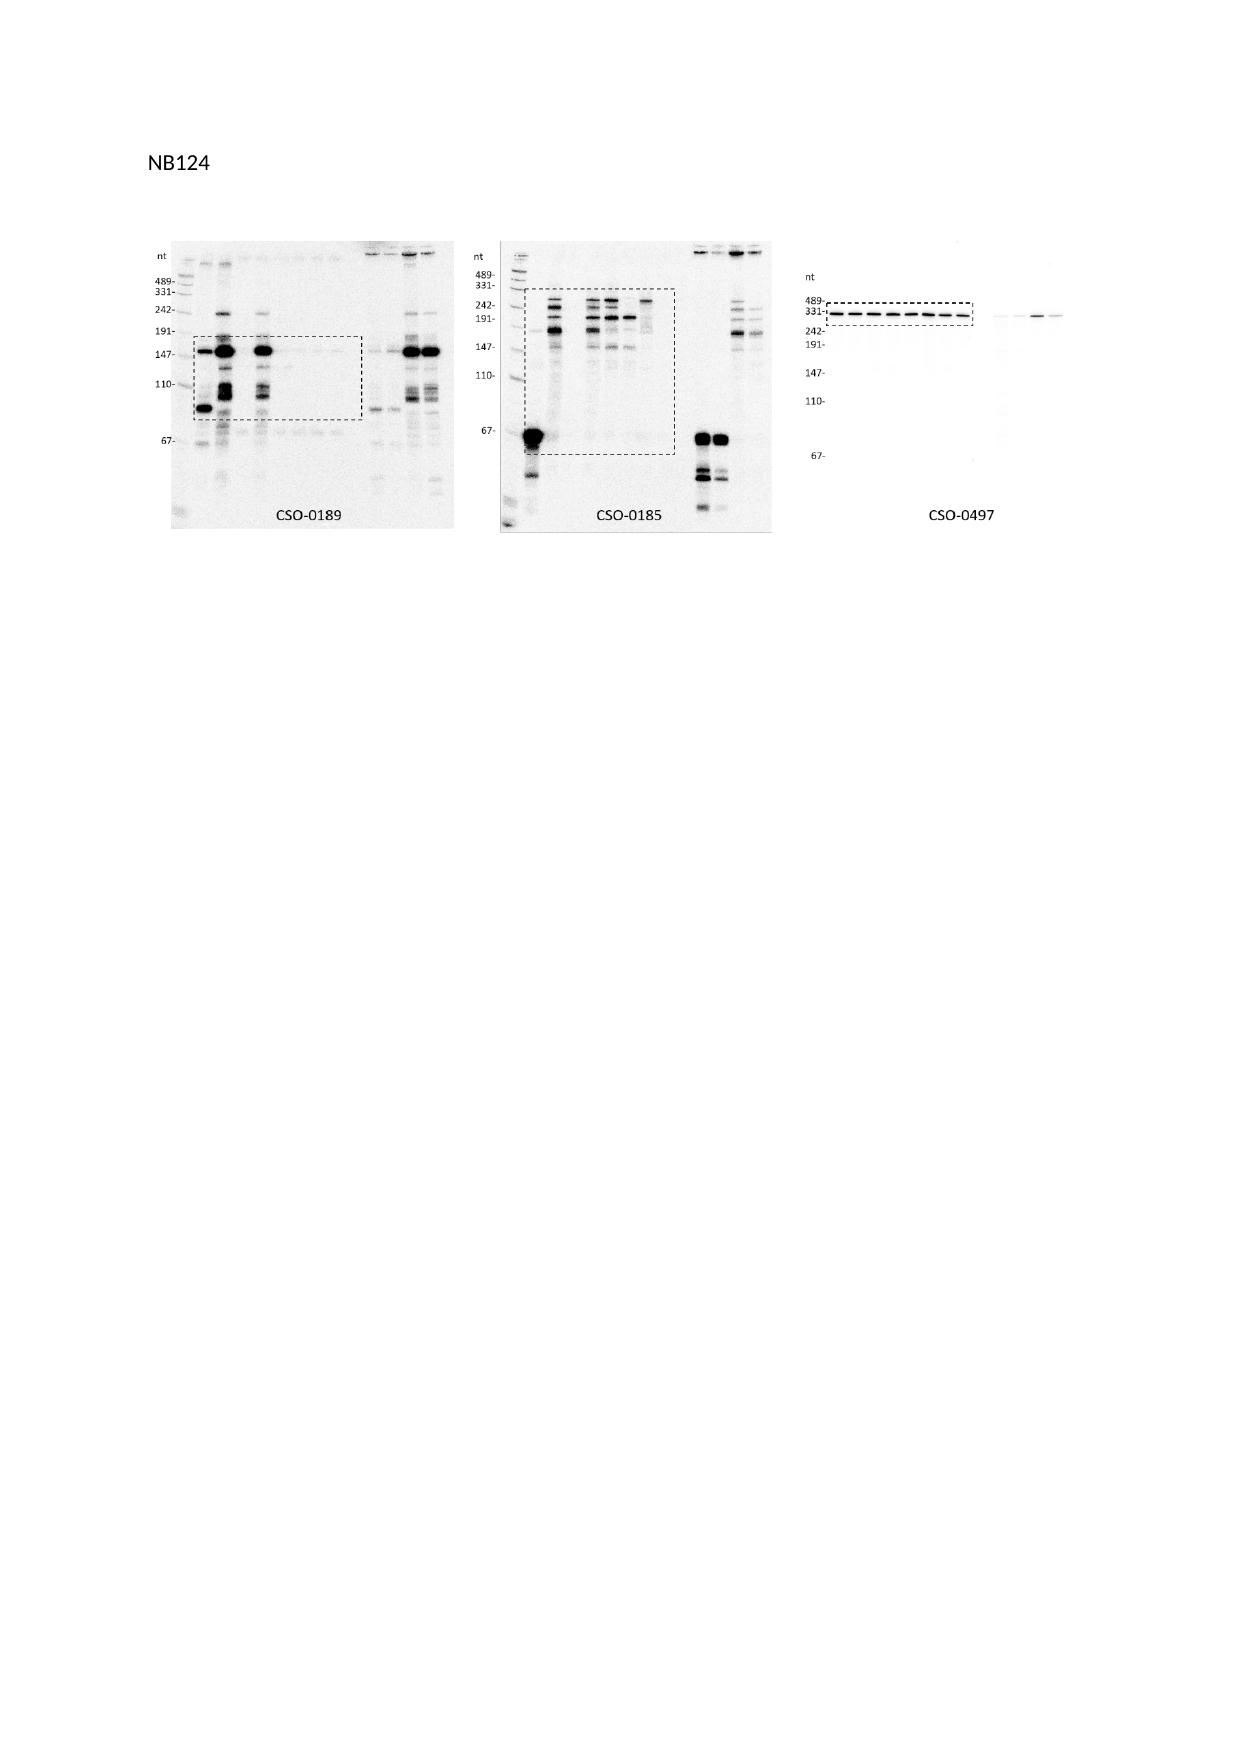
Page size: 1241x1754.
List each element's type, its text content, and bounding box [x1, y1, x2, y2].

text NB124 [148, 148, 1093, 176]
picture [147, 241, 1093, 535]
